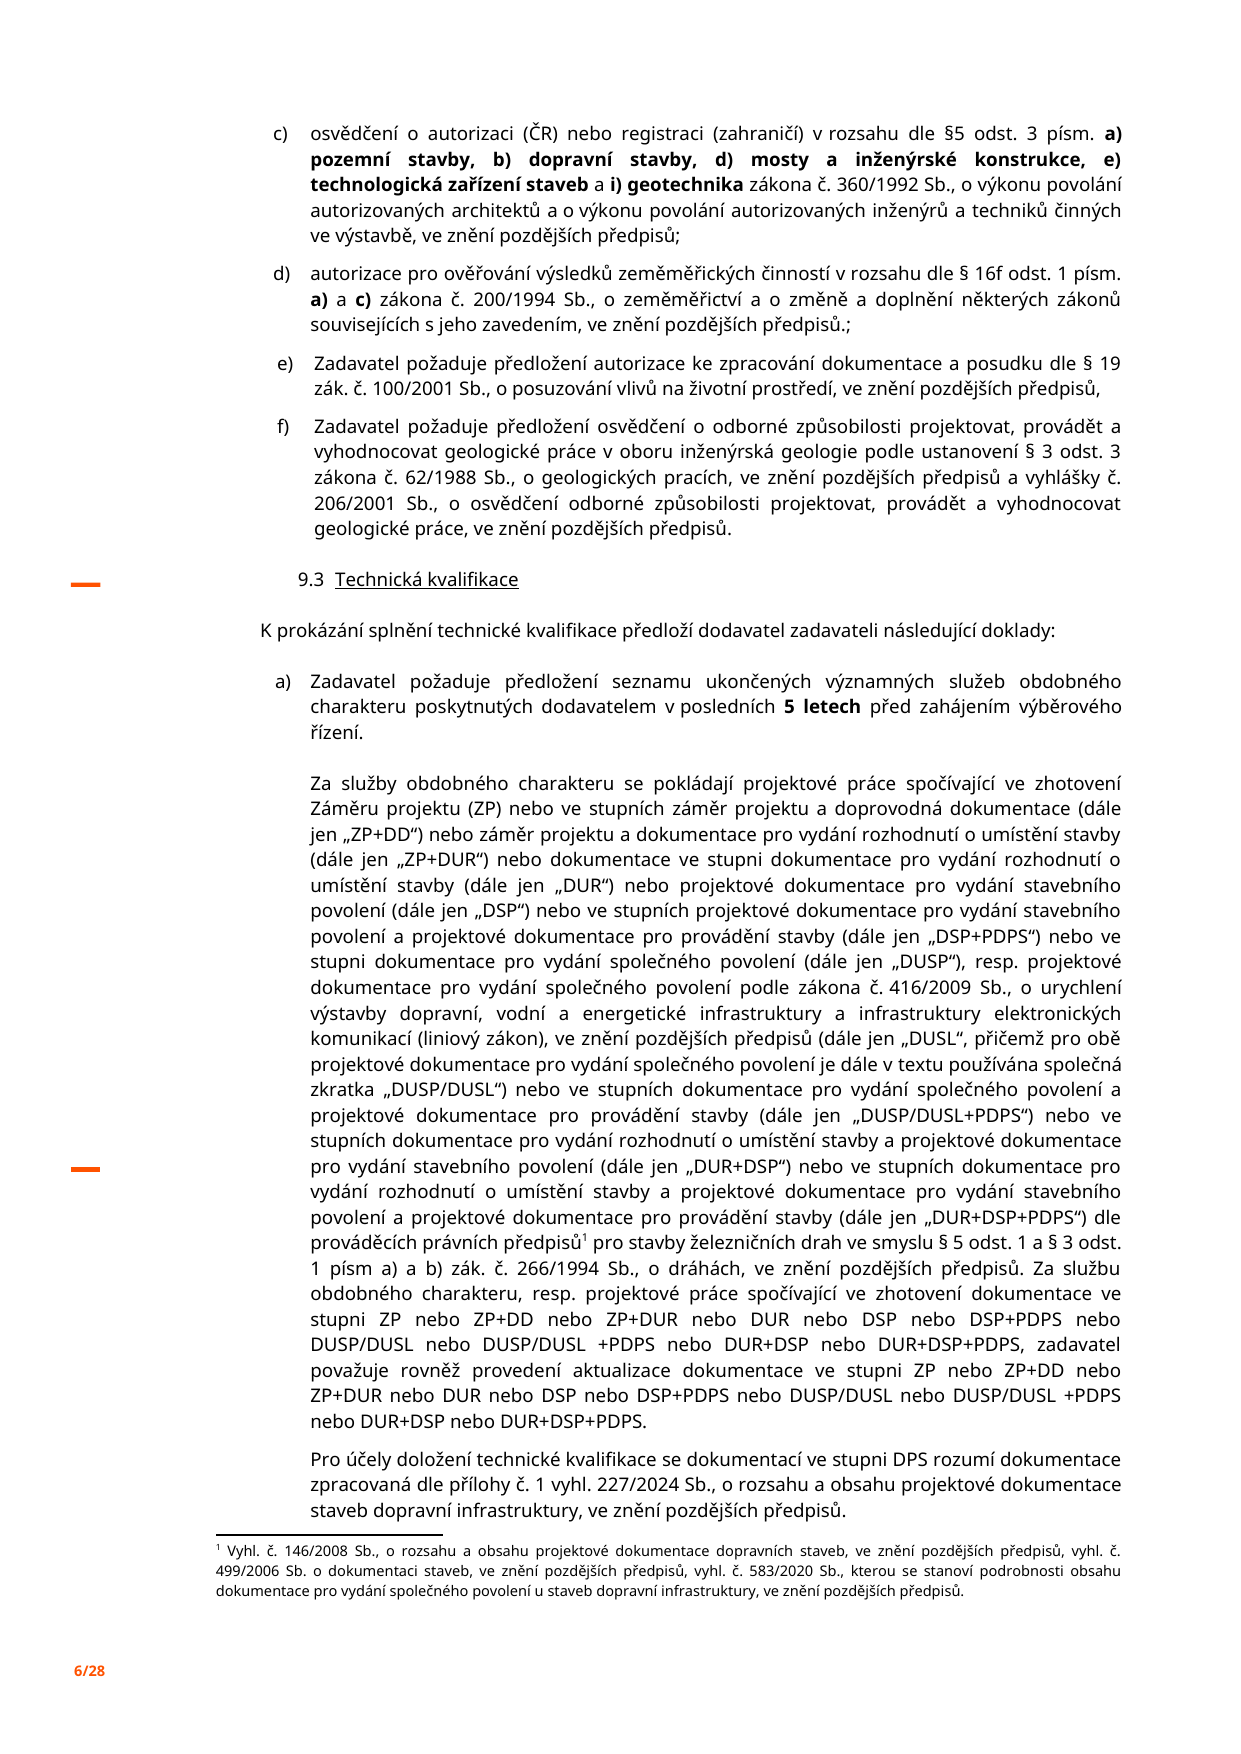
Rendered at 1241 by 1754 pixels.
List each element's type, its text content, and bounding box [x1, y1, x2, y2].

text K prokázání splnění technické kvalifikace předloží dodavatel zadavateli následující doklady: [260, 617, 1122, 642]
list Zadavatel požaduje předložení autorizace ke zpracování dokumentace a posudku dle § 19 zák. č. 100/2001 Sb., o posuzování vlivů na životní prostředí, ve znění pozdějších předpisů, [277, 350, 1122, 401]
text Za služby obdobného charakteru se pokládají projektové práce spočívající ve zhotovení Záměru projektu (ZP) nebo ve stupních záměr projektu a doprovodná dokumentace (dále jen „ZP+DD“) nebo záměr projektu a dokumentace pro vydání rozhodnutí o umístění stavby (dále jen „ZP+DUR“) nebo dokumentace ve stupni dokumentace pro vydání rozhodnutí o umístění stavby (dále jen „DUR“) nebo projektové dokumentace pro vydání stavebního povolení (dále jen „DSP“) nebo ve stupních projektové dokumentace pro vydání stavebního povolení a projektové dokumentace pro provádění stavby (dále jen „DSP+PDPS“) nebo ve stupni dokumentace pro vydání společného povolení (dále jen „DUSP“), resp. projektové dokumentace pro vydání společného povolení podle zákona č. 416/2009 Sb., o urychlení výstavby dopravní, vodní a energetické infrastruktury a infrastruktury elektronických komunikací (liniový zákon), ve znění pozdějších předpisů (dále jen „DUSL“, přičemž pro obě projektové dokumentace pro vydání společného povolení je dále v textu používána společná zkratka „DUSP/DUSL“) nebo ve stupních dokumentace pro vydání společného povolení a projektové dokumentace pro provádění stavby (dále jen „DUSP/DUSL+PDPS“) nebo ve stupních dokumentace pro vydání rozhodnutí o umístění stavby a projektové dokumentace pro vydání stavebního povolení (dále jen „DUR+DSP“) nebo ve stupních dokumentace pro vydání rozhodnutí o umístění stavby a projektové dokumentace pro vydání stavebního povolení a projektové dokumentace pro provádění stavby (dále jen „DUR+DSP+PDPS“) dle prováděcích právních předpisů pro stavby železničních drah ve smyslu § 5 odst. 1 a § 3 odst. 1 písm a) a b) zák. č. 266/1994 Sb., o dráhách, ve znění pozdějších předpisů. Za službu obdobného charakteru, resp. projektové práce spočívající ve zhotovení dokumentace ve stupni ZP nebo ZP+DD nebo ZP+DUR nebo DUR nebo DSP nebo DSP+PDPS nebo DUSP/DUSL nebo DUSP/DUSL +PDPS nebo DUR+DSP nebo DUR+DSP+PDPS, zadavatel považuje rovněž provedení aktualizace dokumentace ve stupni ZP nebo ZP+DD nebo ZP+DUR nebo DUR nebo DSP nebo DSP+PDPS nebo DUSP/DUSL nebo DUSP/DUSL +PDPS nebo DUR+DSP nebo DUR+DSP+PDPS. [310, 770, 1122, 1434]
list Zadavatel požaduje předložení seznamu ukončených významných služeb obdobného charakteru poskytnutých dodavatelem v posledních 5 letech před zahájením výběrového řízení. [275, 668, 1122, 744]
list Zadavatel požaduje předložení osvědčení o odborné způsobilosti projektovat, provádět a vyhodnocovat geologické práce v oboru inženýrská geologie podle ustanovení § 3 odst. 3 zákona č. 62/1988 Sb., o geologických pracích, ve znění pozdějších předpisů a vyhlášky č. 206/2001 Sb., o osvědčení odborné způsobilosti projektovat, provádět a vyhodnocovat geologické práce, ve znění pozdějších předpisů. [277, 413, 1122, 541]
list Technická kvalifikace [298, 566, 1122, 591]
text Pro účely doložení technické kvalifikace se dokumentací ve stupni DPS rozumí dokumentace zpracovaná dle přílohy č. 1 vyhl. 227/2024 Sb., o rozsahu a obsahu projektové dokumentace staveb dopravní infrastruktury, ve znění pozdějších předpisů. [310, 1446, 1122, 1523]
list autorizace pro ověřování výsledků zeměměřických činností v rozsahu dle § 16f odst. 1 písm. a) a c) zákona č. 200/1994 Sb., o zeměměřictví a o změně a doplnění některých zákonů souvisejících s jeho zavedením, ve znění pozdějších předpisů.; [273, 261, 1122, 337]
list osvědčení o autorizaci (ČR) nebo registraci (zahraničí) v rozsahu dle §5 odst. 3 písm. a) pozemní stavby, b) dopravní stavby, d) mosty a inženýrské konstrukce, e) technologická zařízení staveb a i) geotechnika zákona č. 360/1992 Sb., o výkonu povolání autorizovaných architektů a o výkonu povolání autorizovaných inženýrů a techniků činných ve výstavbě, ve znění pozdějších předpisů; [273, 121, 1122, 248]
